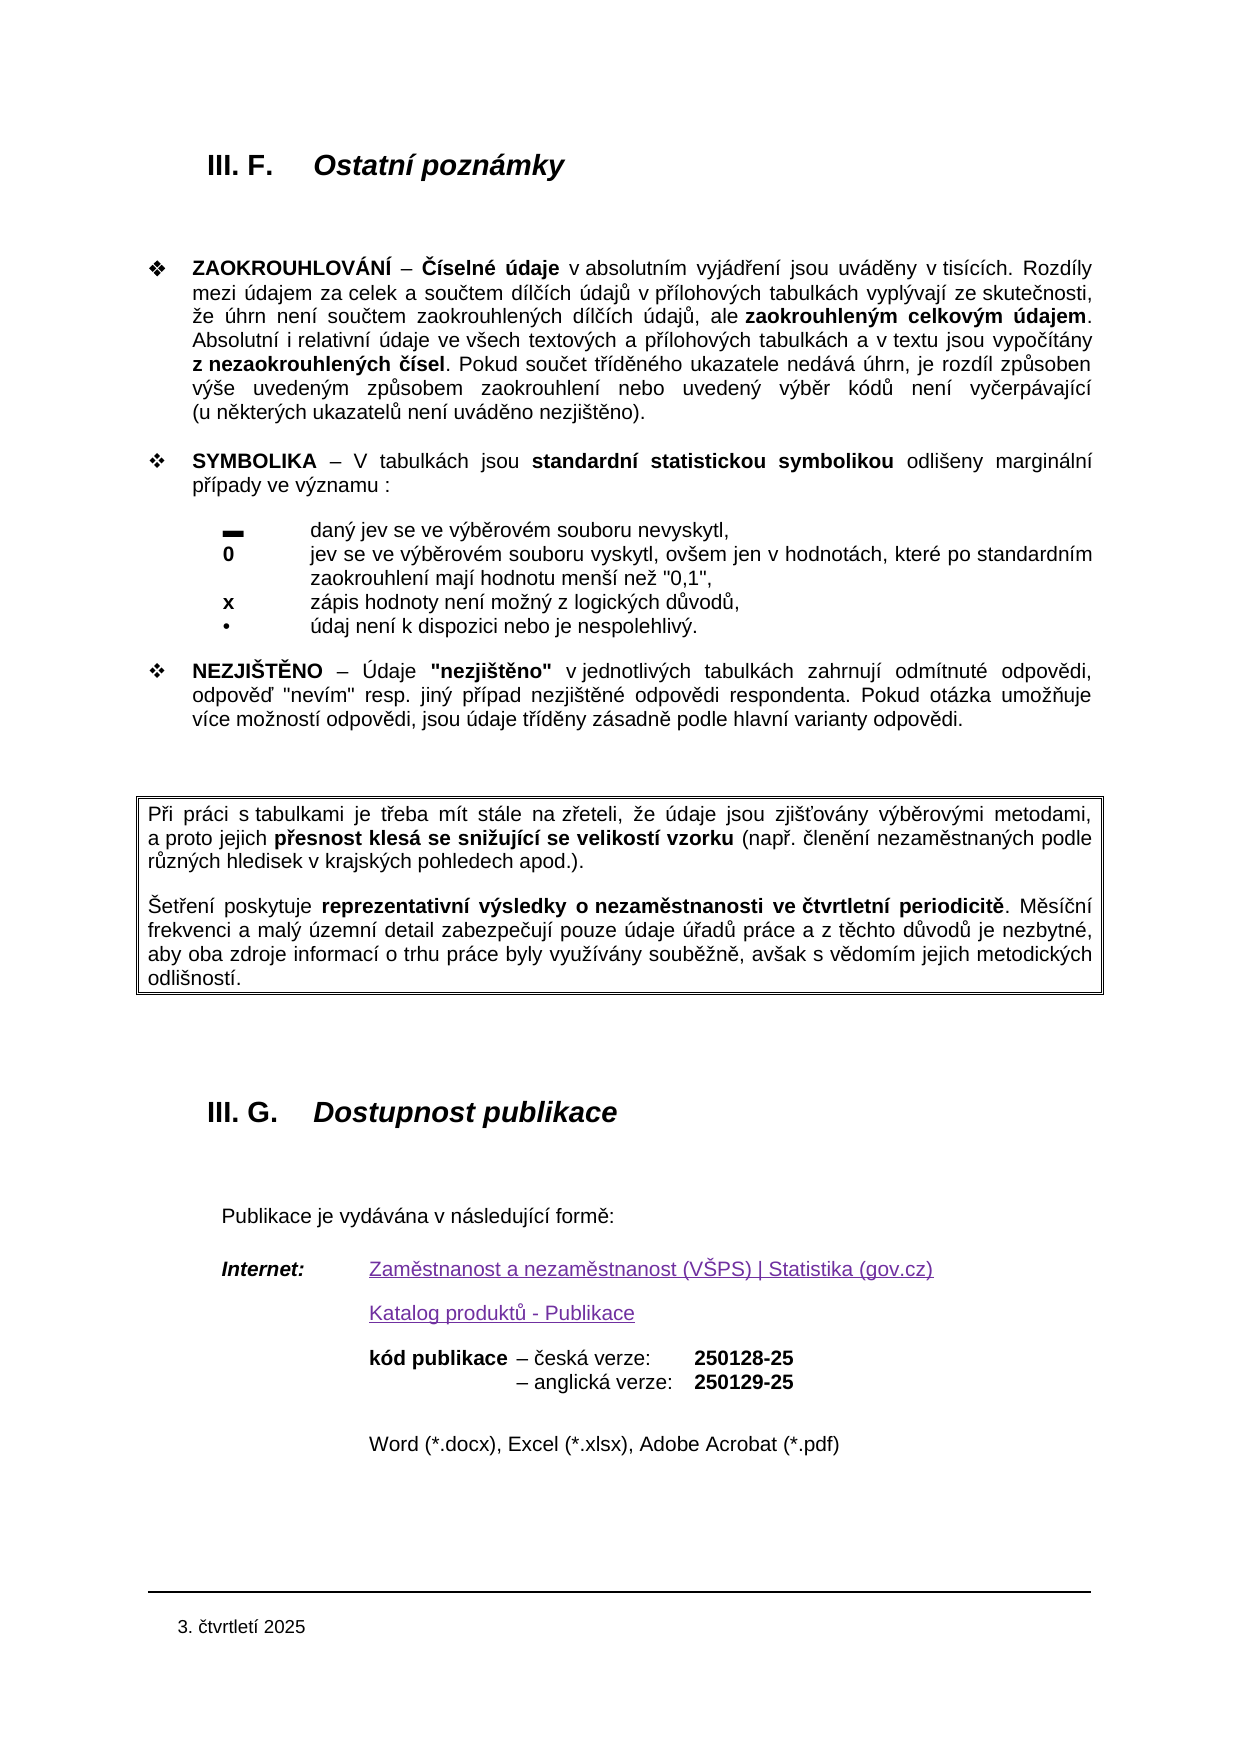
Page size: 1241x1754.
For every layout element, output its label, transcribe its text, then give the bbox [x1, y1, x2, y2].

text • údaj není k dispozici nebo je nespolehlivý. [207, 614, 1092, 638]
list NEZJIŠTĚNO – Údaje "nezjištěno" v jednotlivých tabulkách zahrnují odmítnuté odpovědi, odpověď "nevím" resp. jiný případ nezjištěné odpovědi respondenta. Pokud otázka umožňuje více možností odpovědi, jsou údaje tříděny zásadně podle hlavní varianty odpovědi. [148, 658, 1092, 731]
text Při práci s tabulkami je třeba mít stále na zřeteli, že údaje jsou zjišťovány výběrovými metodami, a proto jejich přesnost klesá se snižující se velikostí vzorku (např. členění nezaměstnaných podle různých hledisek v krajských pohledech apod.). [139, 799, 1101, 873]
text 0 jev se ve výběrovém souboru vyskytl, ovšem jen v hodnotách, které po standardním zaokrouhlení mají hodnotu menší než "0,1", [207, 542, 1092, 590]
list SYMBOLIKA – V tabulkách jsou standardní statistickou symbolikou odlišeny marginální případy ve významu : [148, 449, 1092, 497]
text ▬ daný jev se ve výběrovém souboru nevyskytl, [207, 518, 1092, 542]
text Internet: Zaměstnanost a nezaměstnanost (VŠPS) | Statistika (gov.cz) [148, 1256, 1092, 1280]
text Katalog produktů - Publikace [223, 1301, 1092, 1325]
text Publikace je vydávána v následující formě: [148, 1204, 1092, 1228]
list Ostatní poznámky [207, 148, 1092, 181]
text Word (*.docx), Excel (*.xlsx), Adobe Acrobat (*.pdf) [148, 1431, 1092, 1455]
text Šetření poskytuje reprezentativní výsledky o nezaměstnanosti ve čtvrtletní periodicitě. Měsíční frekvenci a malý územní detail zabezpečují pouze údaje úřadů práce a z těchto důvodů je nezbytné, aby oba zdroje informací o trhu práce byly využívány souběžně, avšak s vědomím jejich metodických odlišností. [139, 889, 1101, 992]
list ZAOKROUHLOVÁNÍ – Číselné údaje v absolutním vyjádření jsou uváděny v tisících. Rozdíly mezi údajem za celek a součtem dílčích údajů v přílohových tabulkách vyplývají ze skutečnosti, že úhrn není součtem zaokrouhlených dílčích údajů, ale zaokrouhleným celkovým údajem. Absolutní i relativní údaje ve všech textových a přílohových tabulkách a v textu jsou vypočítány z nezaokrouhlených čísel. Pokud součet tříděného ukazatele nedává úhrn, je rozdíl způsoben výše uvedeným způsobem zaokrouhlení nebo uvedený výběr kódů není vyčerpávající (u některých ukazatelů není uváděno nezjištěno). [148, 256, 1092, 424]
text kód publikace – česká verze: 250128-25 [148, 1346, 1092, 1370]
text – anglická verze: 250129-25 [148, 1370, 1092, 1394]
list Dostupnost publikace [207, 1095, 1092, 1129]
text x zápis hodnoty není možný z logických důvodů, [207, 590, 1092, 614]
